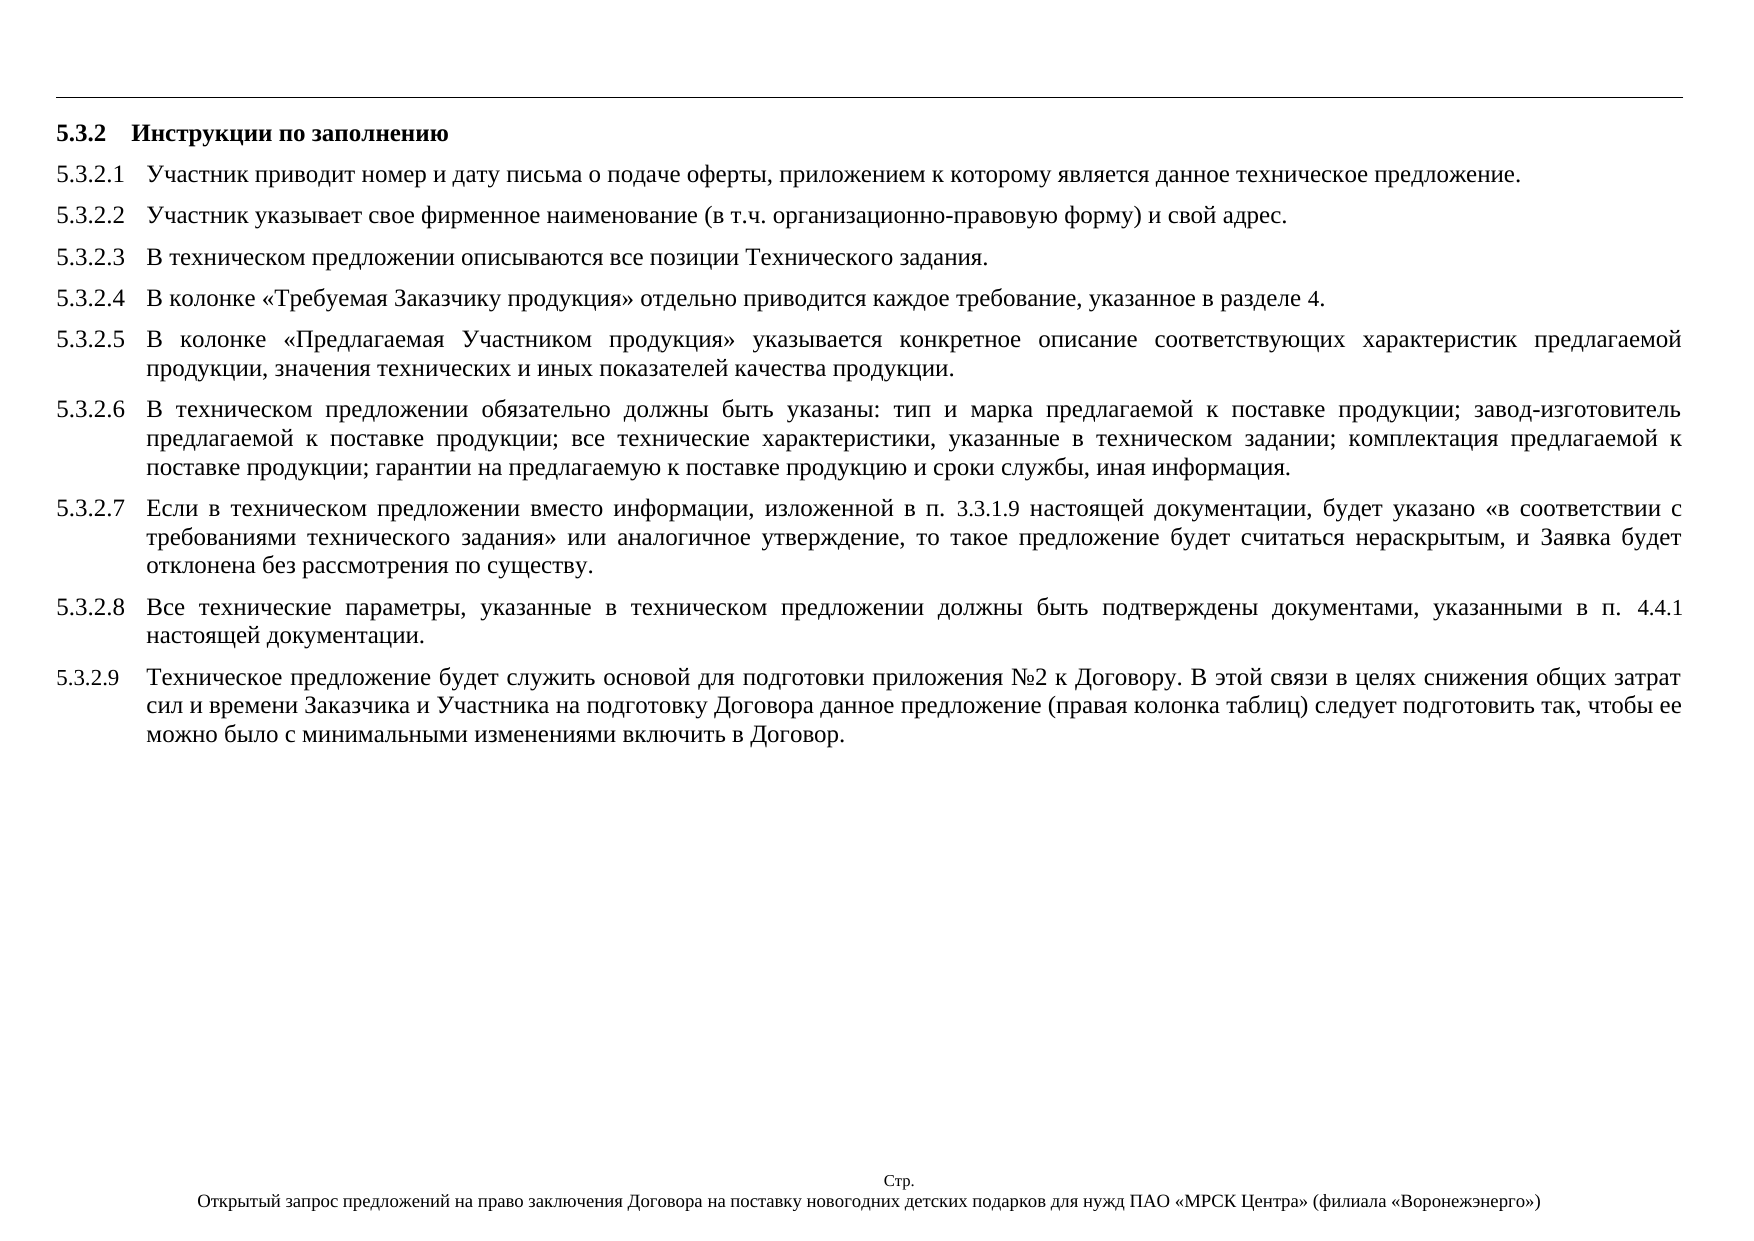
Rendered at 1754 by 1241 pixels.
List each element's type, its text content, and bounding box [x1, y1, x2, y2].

list Если в техническом предложении вместо информации, изложенной в п. 3.3.1.9 настоящей документации, будет указано «в соответствии с требованиями технического задания» или аналогичное утверждение, то такое предложение будет считаться нераскрытым, и Заявка будет отклонена без рассмотрения по существу. [56, 493, 1683, 579]
list В колонке «Требуемая Заказчику продукция» отдельно приводится каждое требование, указанное в разделе 4. [56, 283, 1683, 312]
subtitle Инструкции по заполнению [56, 118, 1683, 147]
list В техническом предложении описываются все позиции Технического задания. [56, 242, 1683, 271]
list В техническом предложении обязательно должны быть указаны: тип и марка предлагаемой к поставке продукции; завод-изготовитель предлагаемой к поставке продукции; все технические характеристики, указанные в техническом задании; комплектация предлагаемой к поставке продукции; гарантии на предлагаемую к поставке продукцию и сроки службы, иная информация. [56, 394, 1683, 481]
list Участник приводит номер и дату письма о подаче оферты, приложением к которому является данное техническое предложение. [56, 159, 1683, 188]
list В колонке «Предлагаемая Участником продукция» указывается конкретное описание соответствующих характеристик предлагаемой продукции, значения технических и иных показателей качества продукции. [56, 324, 1683, 382]
list Все технические параметры, указанные в техническом предложении должны быть подтверждены документами, указанными в п. 4.4.1 настоящей документации. [56, 592, 1683, 649]
list Участник указывает свое фирменное наименование (в т.ч. организационно-правовую форму) и свой адрес. [56, 201, 1683, 229]
list Техническое предложение будет служить основой для подготовки приложения №2 к Договору. В этой связи в целях снижения общих затрат сил и времени Заказчика и Участника на подготовку Договора данное предложение (правая колонка таблиц) следует подготовить так, чтобы ее можно было с минимальными изменениями включить в Договор. [56, 662, 1683, 748]
